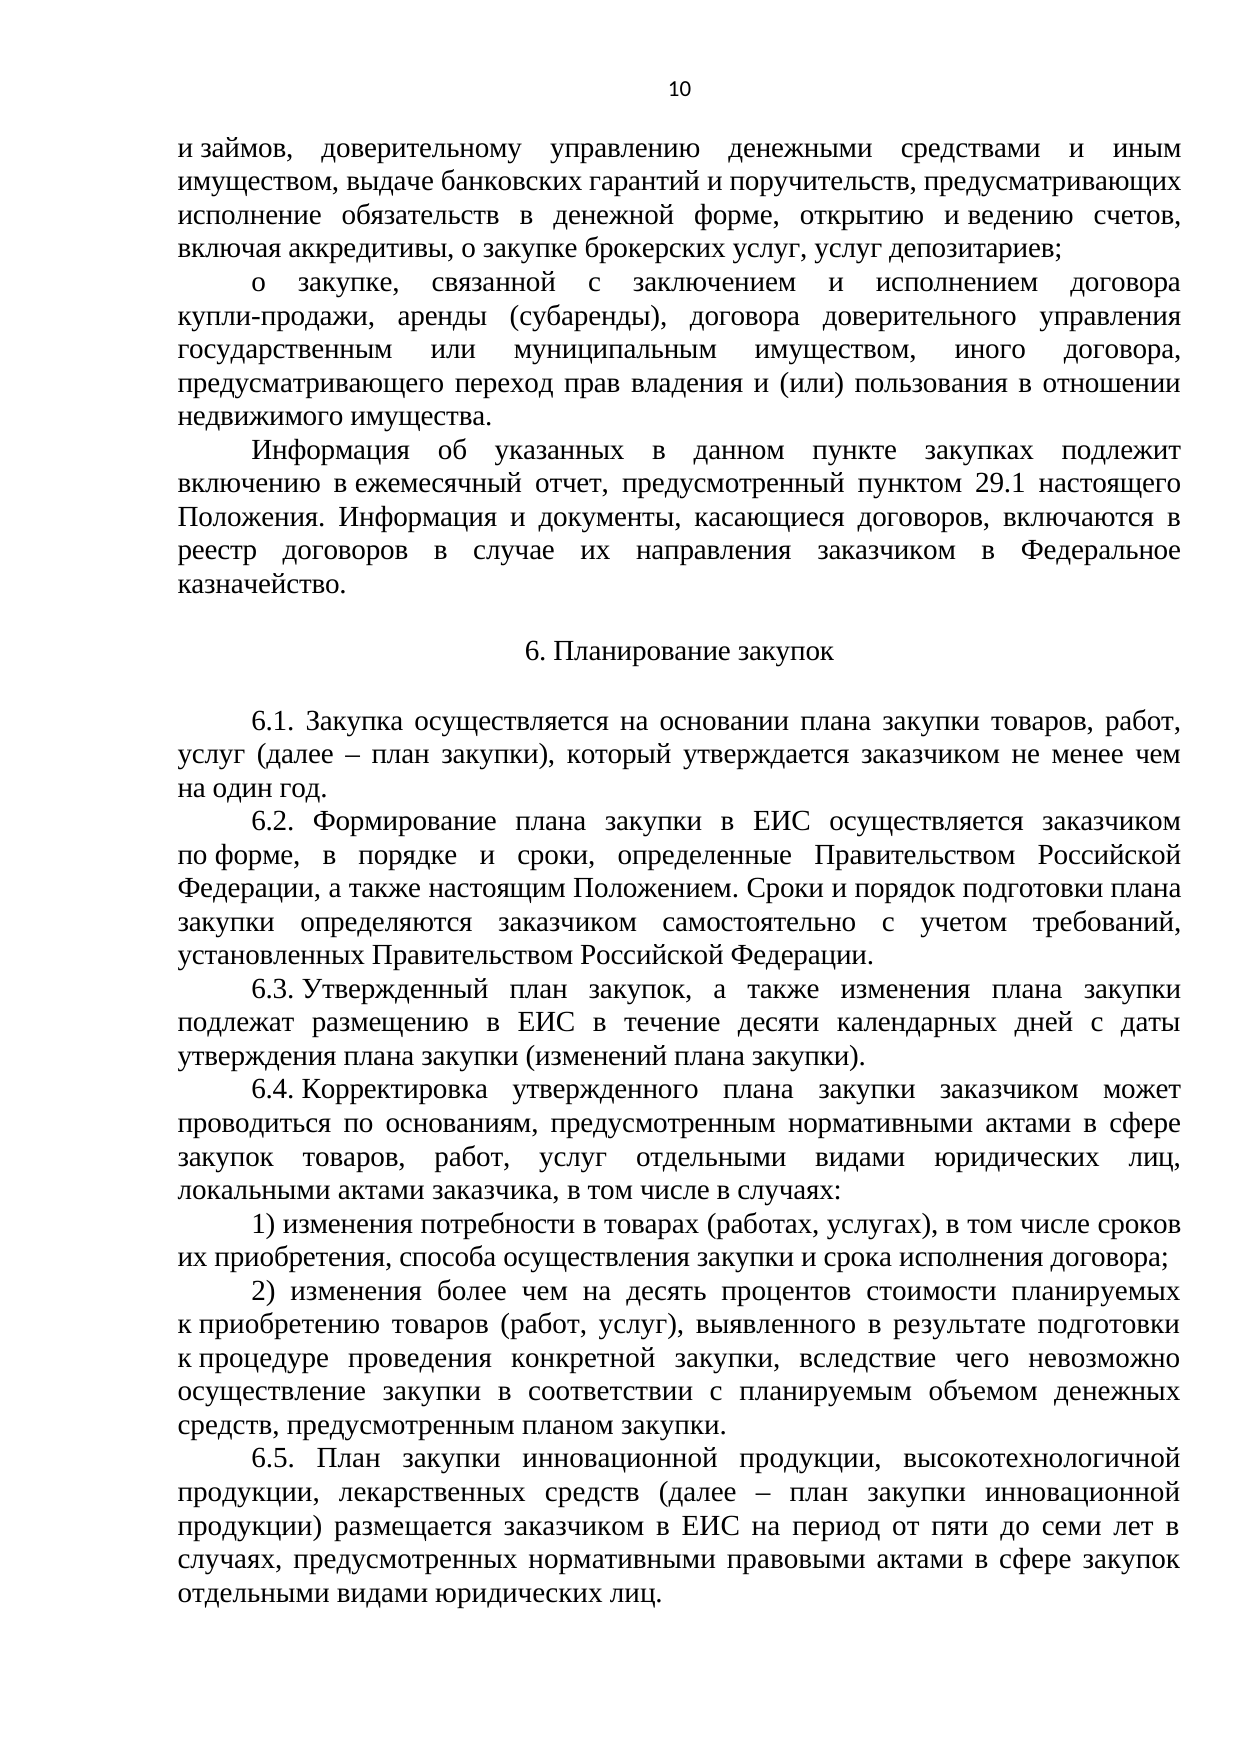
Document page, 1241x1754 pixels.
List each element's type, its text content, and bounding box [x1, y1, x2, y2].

subtitle 6. Планирование закупок [177, 633, 1181, 667]
text 2) изменения более чем на десять процентов стоимости планируемых к приобретению товаров (работ, услуг), выявленного в результате подготовки к процедуре проведения конкретной закупки, вследствие чего невозможно осуществление закупки в соответствии с планируемым объемом денежных средств, предусмотренным планом закупки. [177, 1273, 1181, 1441]
text Информация об указанных в данном пункте закупках подлежит включению в ежемесячный отчет, предусмотренный пунктом 29.1 настоящего Положения. Информация и документы, касающиеся договоров, включаются в реестр договоров в случае их направления заказчиком в Федеральное казначейство. [177, 432, 1181, 599]
text о закупке, связанной с заключением и исполнением договора купли-продажи, аренды (субаренды), договора доверительного управления государственным или муниципальным имуществом, иного договора, предусматривающего переход прав владения и (или) пользования в отношении недвижимого имущества. [177, 264, 1181, 432]
text 6.2. Формирование плана закупки в ЕИС осуществляется заказчиком по форме, в порядке и сроки, определенные Правительством Российской Федерации, а также настоящим Положением. Сроки и порядок подготовки плана закупки определяются заказчиком самостоятельно с учетом требований, установленных Правительством Российской Федерации. [177, 803, 1181, 971]
text 6.3. Утвержденный план закупок, а также изменения плана закупки подлежат размещению в ЕИС в течение десяти календарных дней с даты утверждения плана закупки (изменений плана закупки). [177, 971, 1181, 1072]
text 6.1. Закупка осуществляется на основании плана закупки товаров, работ, услуг (далее – план закупки), который утверждается заказчиком не менее чем на один год. [177, 703, 1181, 803]
text 6.4. Корректировка утвержденного плана закупки заказчиком может проводиться по основаниям, предусмотренным нормативными актами в сфере закупок товаров, работ, услуг отдельными видами юридических лиц, локальными актами заказчика, в том числе в случаях: [177, 1072, 1181, 1206]
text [177, 130, 1181, 264]
text 6.5. План закупки инновационной продукции, высокотехнологичной продукции, лекарственных средств (далее – план закупки инновационной продукции) размещается заказчиком в ЕИС на период от пяти до семи лет в случаях, предусмотренных нормативными правовыми актами в сфере закупок отдельными видами юридических лиц. [177, 1441, 1181, 1608]
text 1) изменения потребности в товарах (работах, услугах), в том числе сроков их приобретения, способа осуществления закупки и срока исполнения договора; [177, 1206, 1181, 1273]
